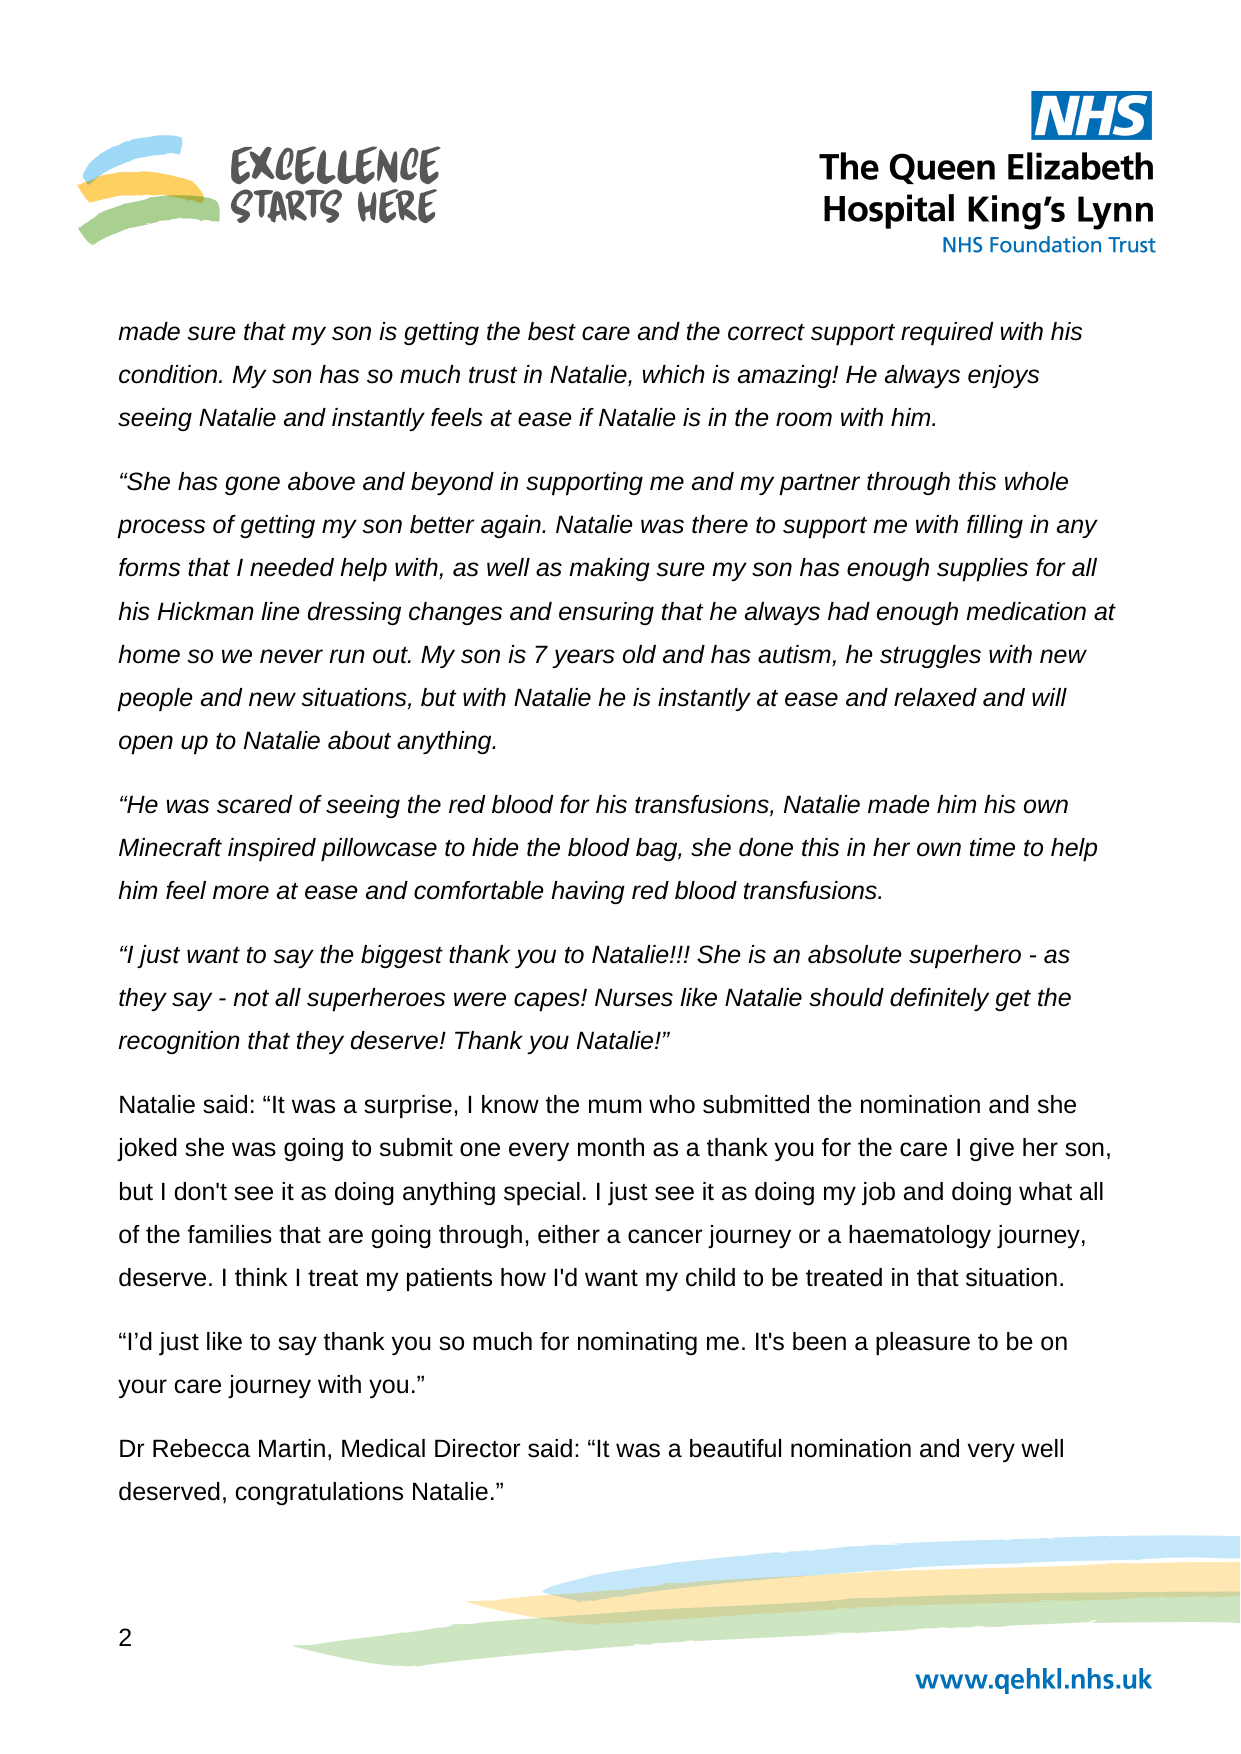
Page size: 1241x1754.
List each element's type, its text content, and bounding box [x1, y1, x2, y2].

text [118, 317, 1122, 432]
text Dr Rebecca Martin, Medical Director said: “It was a beautiful nomination and very well deserved, congratulations Natalie.” [118, 1434, 1122, 1506]
text Natalie said: “It was a surprise, I know the mum who submitted the nomination and she joked she was going to submit one every month as a thank you for the care I give her son, but I don't see it as doing anything special. I just see it as doing my job and doing what all of the families that are going through, either a cancer journey or a haematology journey, deserve. I think I treat my patients how I'd want my child to be treated in that situation. [118, 1090, 1122, 1291]
picture [0, 1, 1241, 1754]
text “He was scared of seeing the red blood for his transfusions, Natalie made him his own Minecraft inspired pillowcase to hide the blood bag, she done this in her own time to help him feel more at ease and comfortable having red blood transfusions. [118, 790, 1122, 905]
text “I’d just like to say thank you so much for nominating me. It's been a pleasure to be on your care journey with you.” [118, 1327, 1122, 1398]
text “I just want to say the biggest thank you to Natalie!!! She is an absolute superhero - as they say - not all superheroes were capes! Nurses like Natalie should definitely get the recognition that they deserve! Thank you Natalie!” [118, 940, 1122, 1055]
text “She has gone above and beyond in supporting me and my partner through this whole process of getting my son better again. Natalie was there to support me with filling in any forms that I needed help with, as well as making sure my son has enough supplies for all his Hickman line dressing changes and ensuring that he always had enough medication at home so we never run out. My son is 7 years old and has autism, he struggles with new people and new situations, but with Natalie he is instantly at ease and relaxed and will open up to Natalie about anything. [118, 467, 1122, 754]
